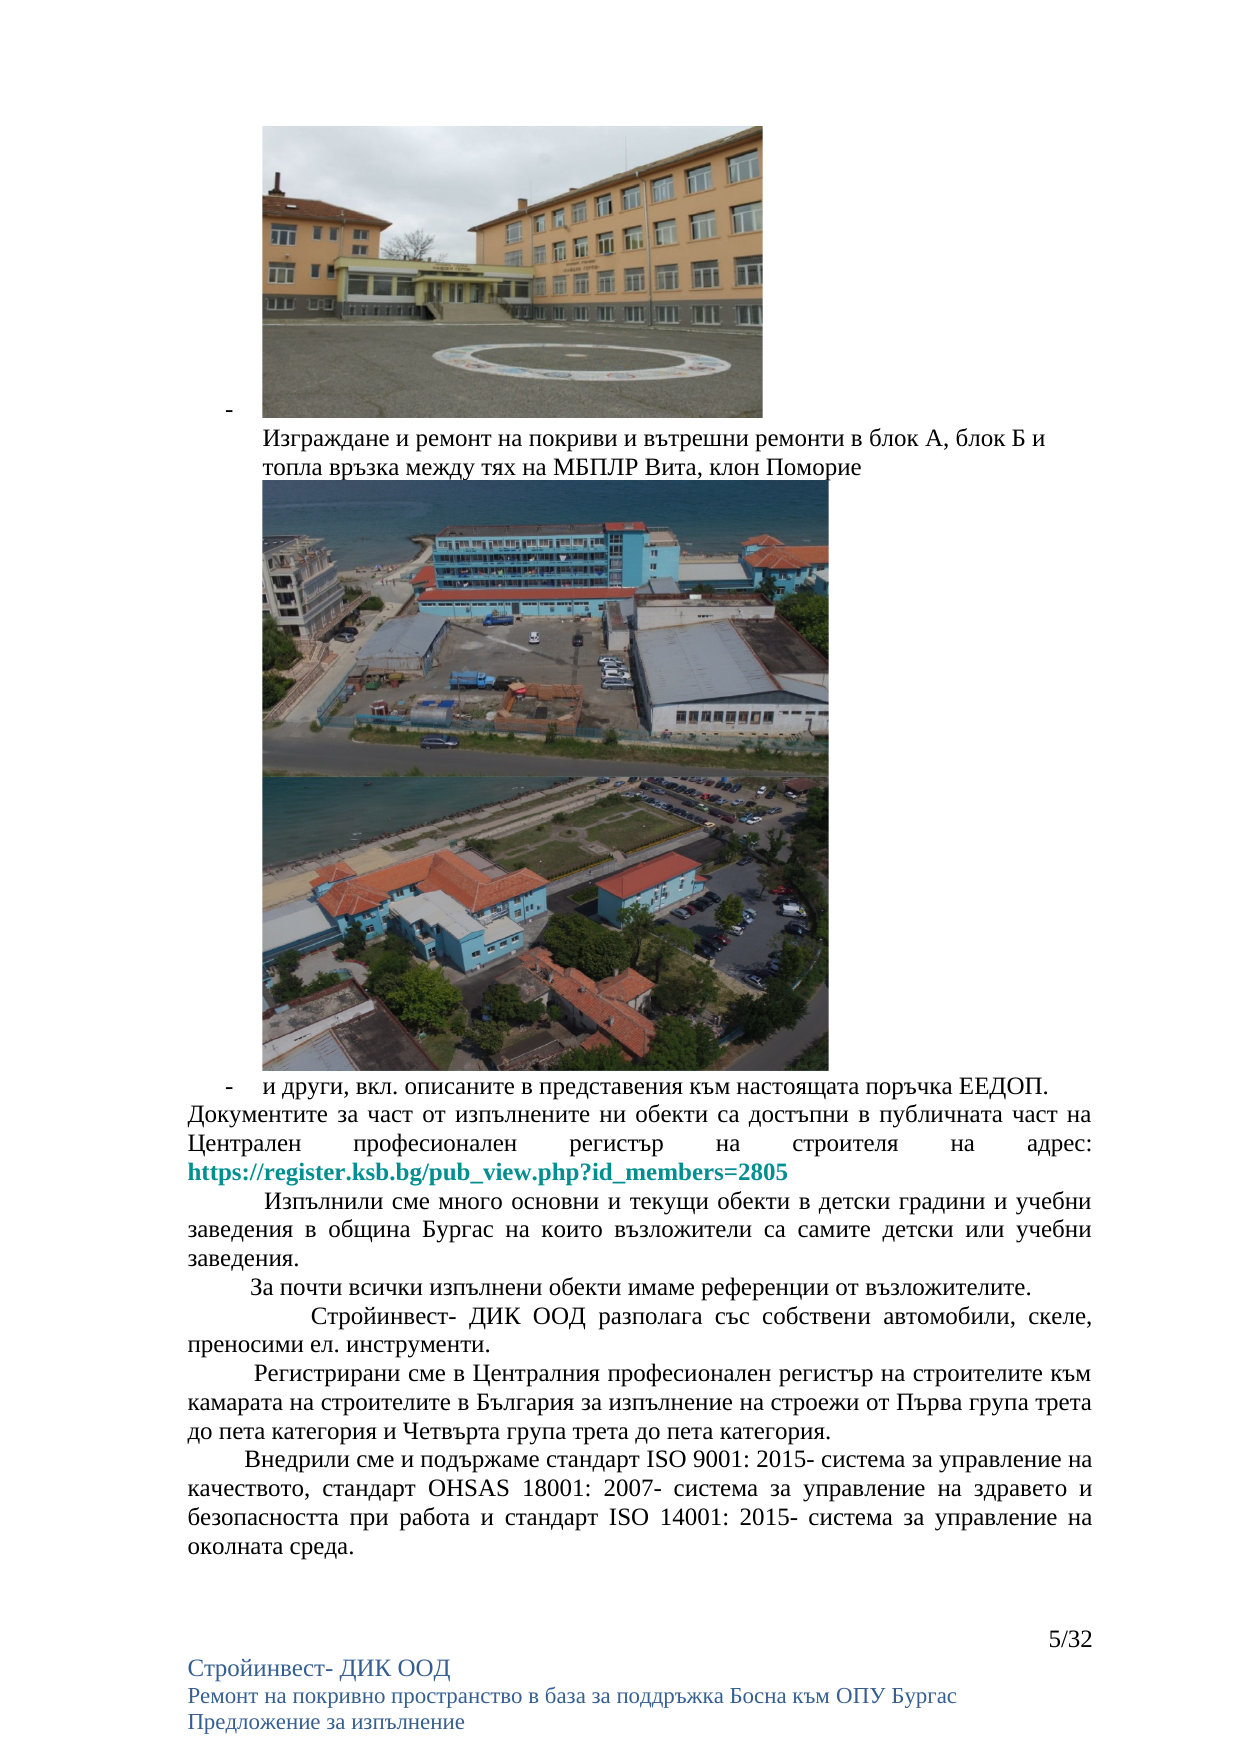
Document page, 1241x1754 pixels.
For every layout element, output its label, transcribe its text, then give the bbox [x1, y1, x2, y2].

picture [262, 480, 829, 1071]
text Регистрирани сме в Централния професионален регистър на строителите към камарата на строителите в България за изпълнение на строежи от Първа група трета до пета категория и Четвърта група трета до пета категория. [187, 1358, 1093, 1444]
text Документите за част от изпълнените ни обекти са достъпни в публичната част на Централен професионален регистър на строителя на адрес: https://register.ksb.bg/pub_view.php?id_members=2805 [187, 1099, 1093, 1186]
text За почти всички изпълнени обекти имаме референции от възложителите. [187, 1272, 1093, 1301]
list и други, вкл. описаните в представения към настоящата поръчка ЕЕДОП. [225, 1071, 1093, 1099]
picture [262, 126, 763, 418]
text Внедрили сме и подържаме стандарт ISO 9001: 2015- система за управление на качеството, стандарт OHSAS 18001: 2007- система за управление на здравето и безопасността при работа и стандарт ISO 14001: 2015- система за управление на околната среда. [187, 1444, 1093, 1559]
text Изпълнили сме много основни и текущи обекти в детски градини и учебни заведения в община Бургас на които възложители са самите детски или учебни заведения. [187, 1186, 1093, 1272]
list Изграждане и ремонт на покриви и вътрешни ремонти в блок А, блок Б и топла връзка между тях на МБПЛР Вита, клон Поморие [262, 423, 1093, 481]
text Стройинвест- ДИК ООД разполага със собствени автомобили, скеле, преносими ел. инструменти. [187, 1301, 1093, 1358]
